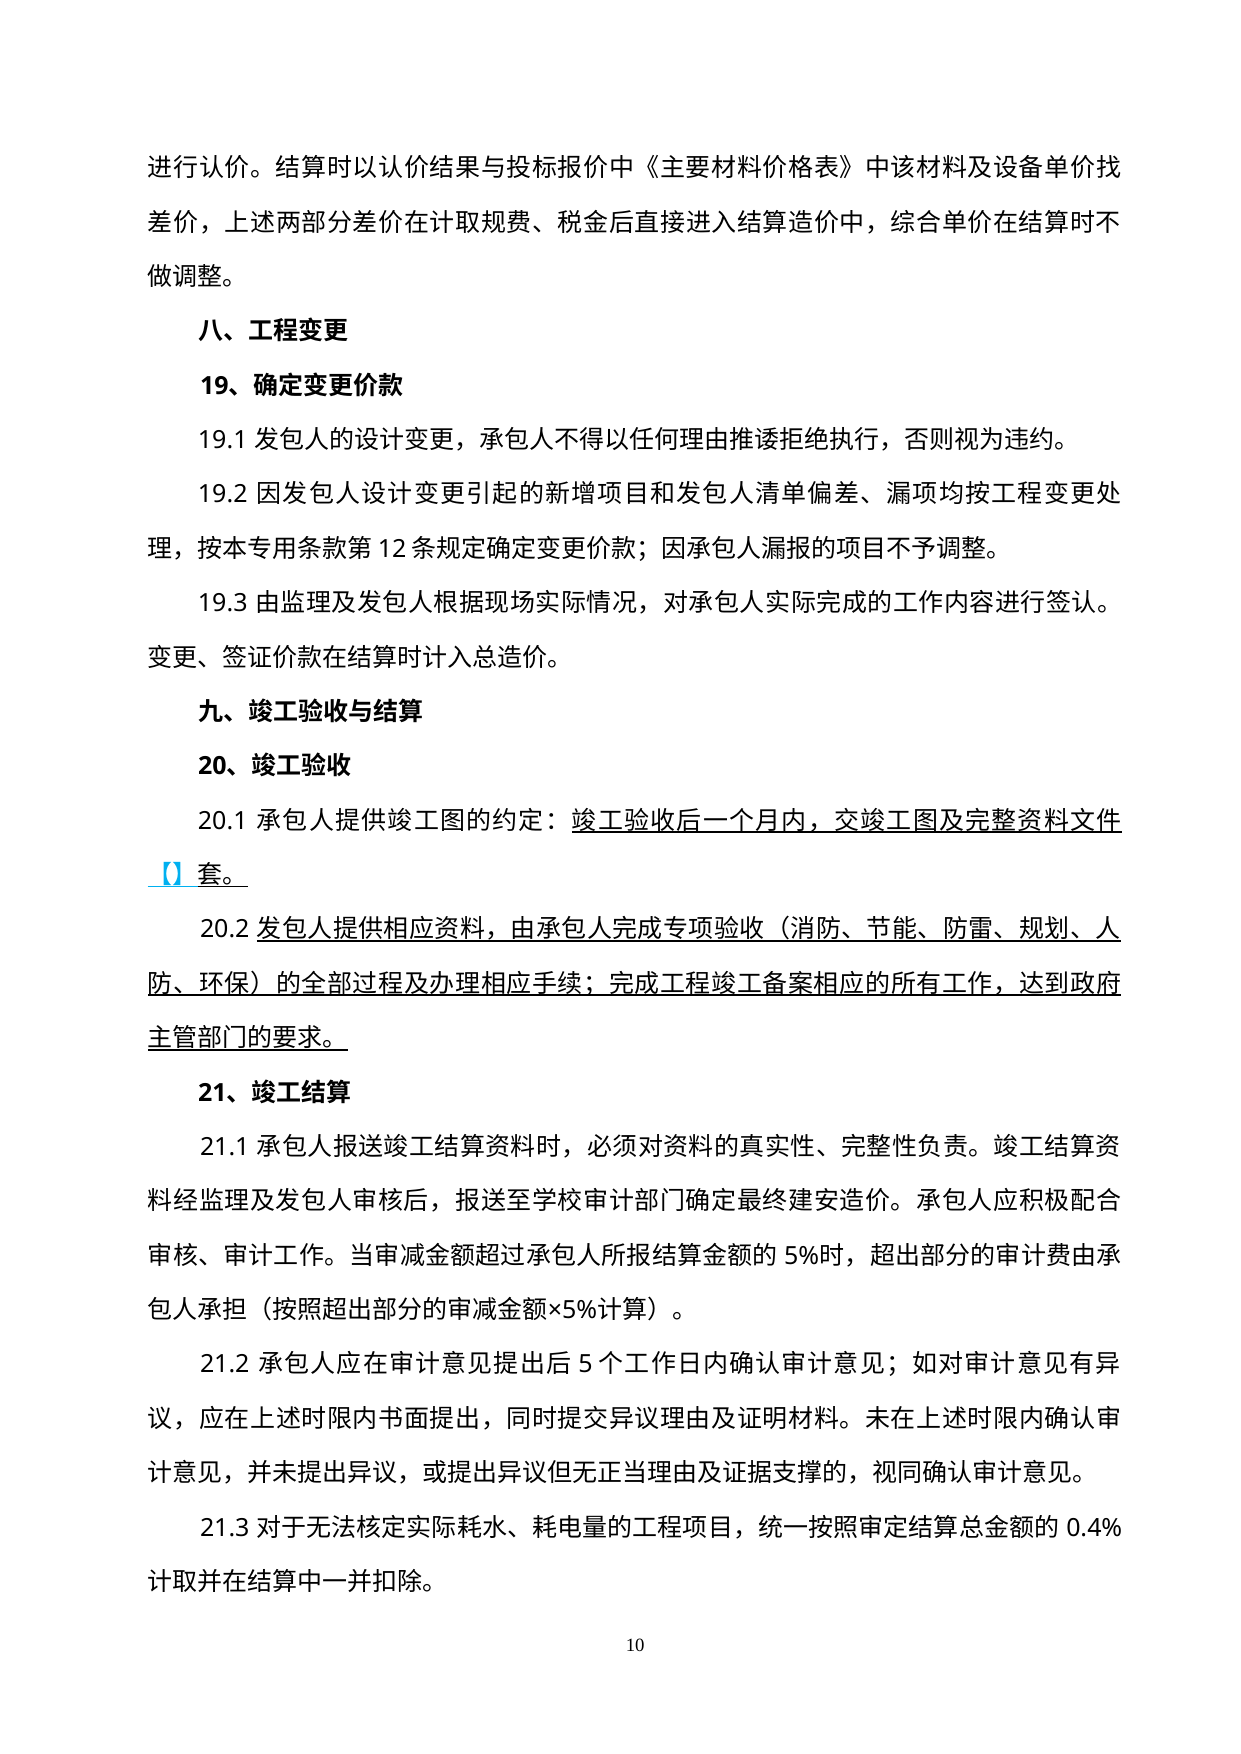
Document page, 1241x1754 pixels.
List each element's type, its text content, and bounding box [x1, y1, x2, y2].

text 20、竣工验收 [148, 746, 1122, 782]
text 八、工程变更 [148, 311, 1122, 347]
text 19.1 发包人的设计变更，承包人不得以任何理由推诿拒绝执行，否则视为违约。 [148, 419, 1122, 456]
text 20.2 发包人提供相应资料，由承包人完成专项验收（消防、节能、防雷、规划、人防、环保）的全部过程及办理相应手续；完成工程竣工备案相应的所有工作，达到政府主管部门的要求。 [148, 909, 1122, 1054]
text 19、确定变更价款 [148, 365, 1122, 401]
text 21.1 承包人报送竣工结算资料时，必须对资料的真实性、完整性负责。竣工结算资料经监理及发包人审核后，报送至学校审计部门确定最终建安造价。承包人应积极配合审核、审计工作。当审减金额超过承包人所报结算金额的5%时，超出部分的审计费由承包人承担（按照超出部分的审减金额×5%计算）。 [148, 1126, 1122, 1326]
text 20.1 承包人提供竣工图的约定：竣工验收后一个月内，交竣工图及完整资料文件【】套。 [148, 800, 1122, 891]
text 21、竣工结算 [148, 1072, 1122, 1108]
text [148, 148, 1122, 293]
text 19.2 因发包人设计变更引起的新增项目和发包人清单偏差、漏项均按工程变更处理，按本专用条款第12条规定确定变更价款；因承包人漏报的项目不予调整。 [148, 474, 1122, 564]
text 九、竣工验收与结算 [148, 691, 1122, 728]
text 19.3 由监理及发包人根据现场实际情况，对承包人实际完成的工作内容进行签认。变更、签证价款在结算时计入总造价。 [148, 583, 1122, 673]
text 21.2 承包人应在审计意见提出后5个工作日内确认审计意见；如对审计意见有异议，应在上述时限内书面提出，同时提交异议理由及证明材料。未在上述时限内确认审计意见，并未提出异议，或提出异议但无正当理由及证据支撑的，视同确认审计意见。 [148, 1344, 1122, 1489]
text 21.3 对于无法核定实际耗水、耗电量的工程项目，统一按照审定结算总金额的0.4%计取并在结算中一并扣除。 [148, 1507, 1122, 1598]
